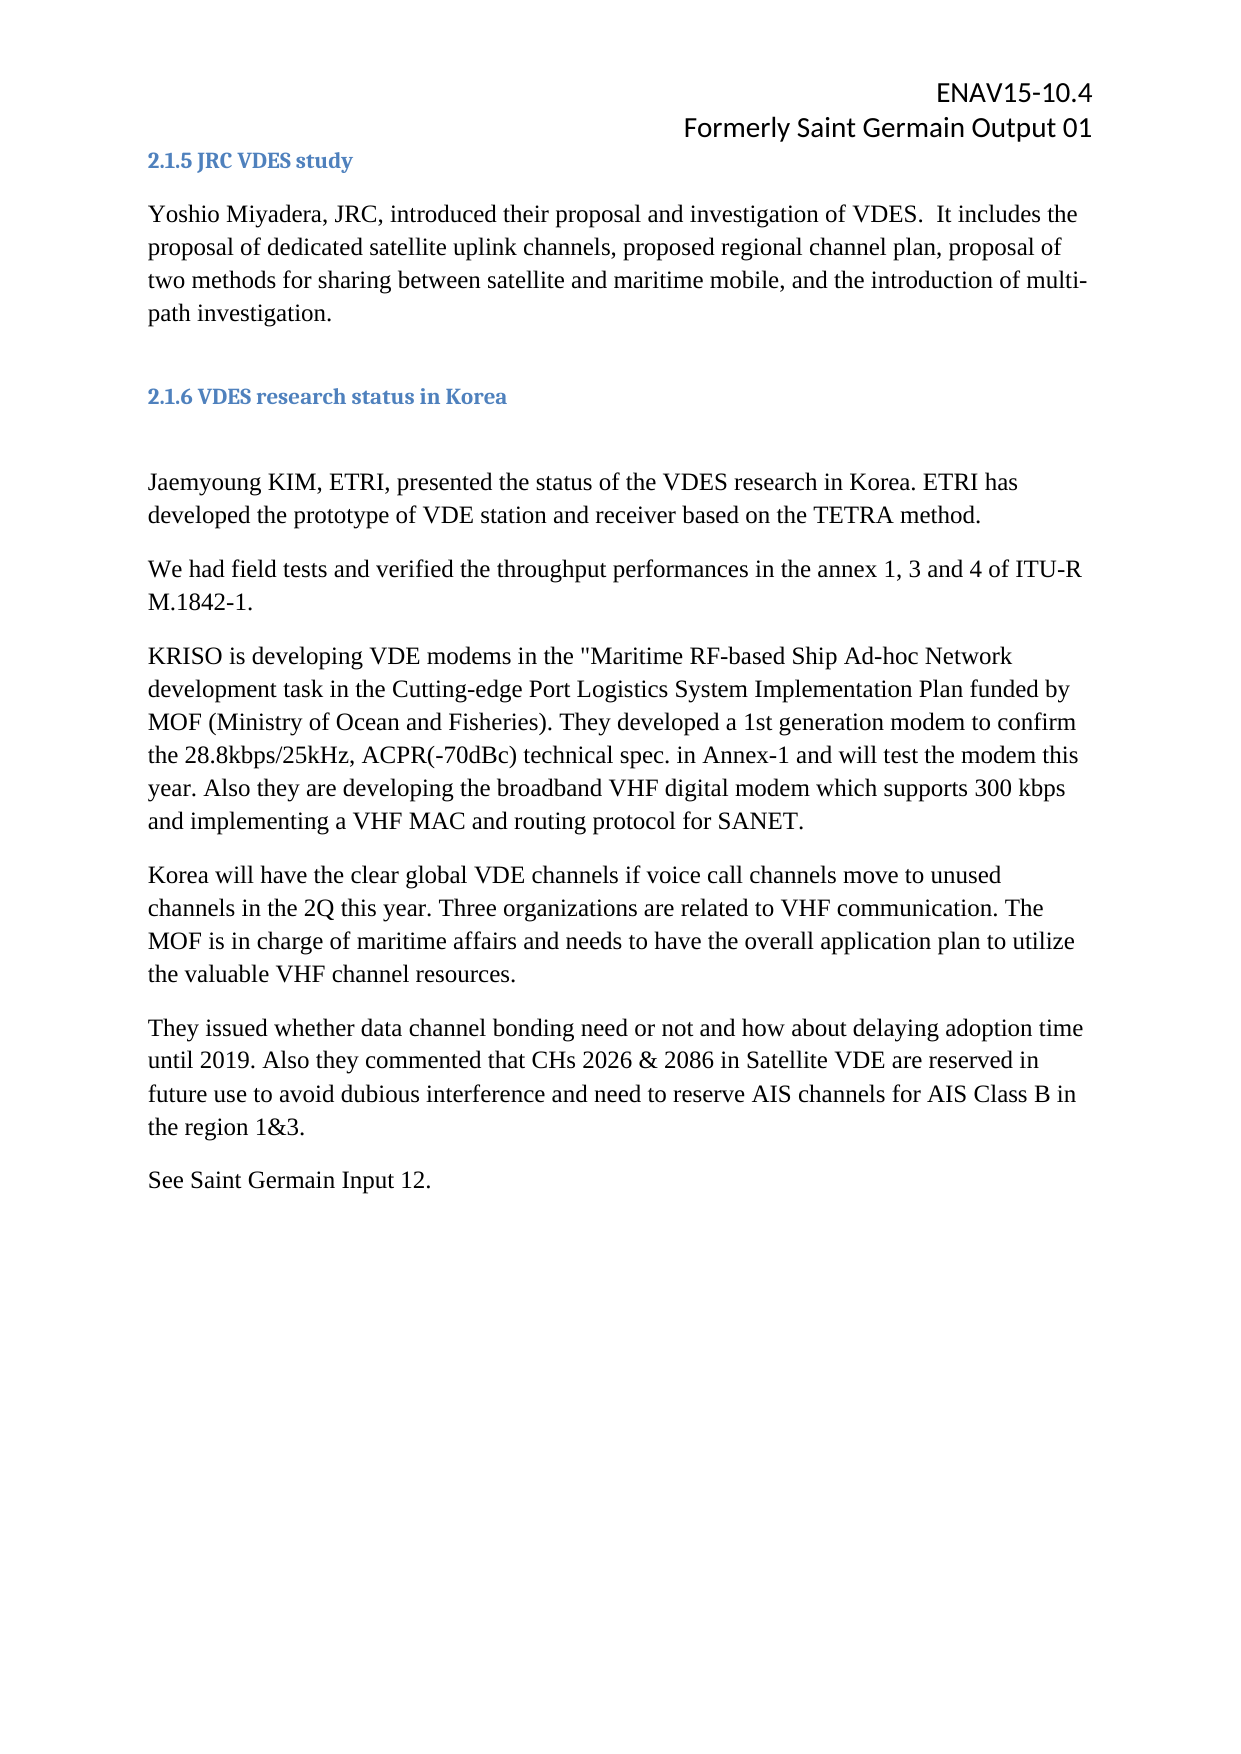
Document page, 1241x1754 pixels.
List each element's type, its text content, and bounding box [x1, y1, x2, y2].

subtitle We had field tests and verified the throughput performances in the annex 1, 3 and 4 of ITU-R M.1842-1. [148, 554, 1093, 616]
subtitle Korea will have the clear global VDE channels if voice call channels move to unused channels in the 2Q this year. Three organizations are related to VHF communication. The MOF is in charge of maritime affairs and needs to have the overall application plan to utilize the valuable VHF channel resources. [148, 860, 1093, 987]
subtitle KRISO is developing VDE modems in the "Maritime RF-based Ship Ad-hoc Network development task in the Cutting-edge Port Logistics System Implementation Plan funded by MOF (Ministry of Ocean and Fisheries). They developed a 1st generation modem to confirm the 28.8kbps/25kHz, ACPR(-70dBc) technical spec. in Annex-1 and will test the modem this year. Also they are developing the broadband VHF digital modem which supports 300 kbps and implementing a VHF MAC and routing protocol for SANET. [148, 641, 1093, 834]
subtitle Yoshio Miyadera, JRC, introduced their proposal and investigation of VDES. It includes the proposal of dedicated satellite uplink channels, proposed regional channel plan, proposal of two methods for sharing between satellite and maritime mobile, and the introduction of multi-path investigation. [148, 199, 1093, 326]
subtitle 2.1.5 JRC VDES study [148, 148, 1093, 174]
subtitle Jaemyoung KIM, ETRI, presented the status of the VDES research in Korea. ETRI has developed the prototype of VDE station and receiver based on the TETRA method. [148, 467, 1093, 529]
subtitle They issued whether data channel bonding need or not and how about delaying adoption time until 2019. Also they commented that CHs 2026 & 2086 in Satellite VDE are reserved in future use to avoid dubious interference and need to reserve AIS channels for AIS Class B in the region 1&3. [148, 1013, 1093, 1140]
subtitle 2.1.6 VDES research status in Korea [148, 384, 1093, 410]
subtitle See Saint Germain Input 12. [148, 1166, 1093, 1194]
